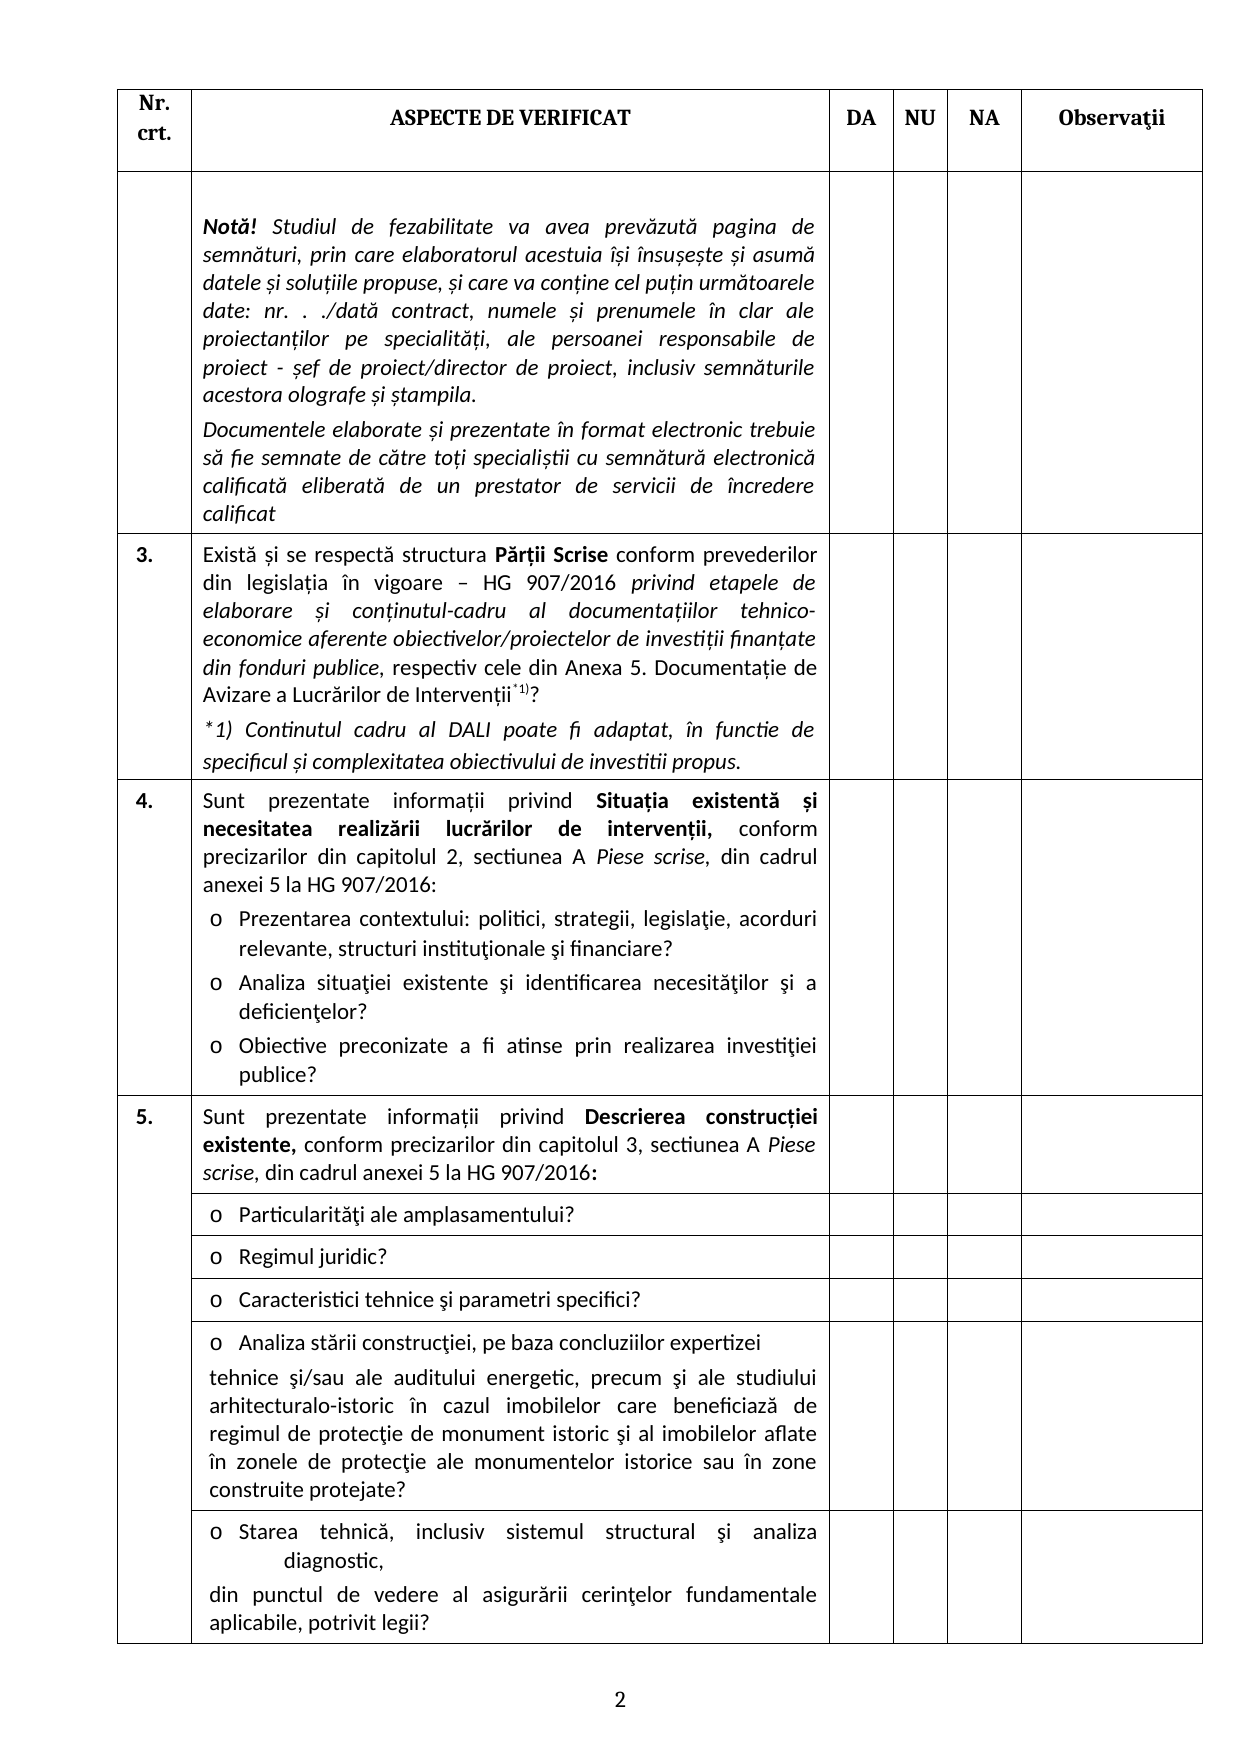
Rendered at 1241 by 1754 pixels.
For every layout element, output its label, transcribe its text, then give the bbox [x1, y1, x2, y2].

table_cell [1022, 1279, 1202, 1321]
table_cell [830, 1096, 893, 1192]
table_cell Sunt prezentate informații privind Situaţia existentă şi necesitatea realizării lucrărilor de intervenţii, conform precizarilor din capitolul 2, sectiunea A Piese scrise, din cadrul anexei 5 la HG 907/2016: Prezentarea contextului: politici, strategii, legislaţie, acorduri relevante, structuri instituţionale şi financiare? Analiza situaţiei existente şi identificarea necesităţilor şi a deficienţelor? Obiective preconizate a fi atinse prin realizarea investiţiei publice? [192, 780, 829, 1095]
table_cell [894, 1096, 947, 1192]
table_cell Sunt prezentate informații privind Descrierea construcţiei existente, conform precizarilor din capitolul 3, sectiunea A Piese scrise, din cadrul anexei 5 la HG 907/2016: [192, 1096, 829, 1192]
table_header NA [948, 90, 1021, 171]
table_header ASPECTE DE VERIFICAT [192, 90, 829, 171]
table_cell [830, 172, 893, 533]
table_cell [1022, 534, 1202, 779]
table_cell Starea tehnică, inclusiv sistemul structural şi analiza diagnostic, din punctul de vedere al asigurării cerinţelor fundamentale aplicabile, potrivit legii? [192, 1511, 829, 1643]
table_cell [1022, 1236, 1202, 1278]
table_cell [948, 1511, 1021, 1643]
table_cell Analiza stării construcţiei, pe baza concluziilor expertizei tehnice şi/sau ale auditului energetic, precum şi ale studiului arhitecturalo-istoric în cazul imobilelor care beneficiază de regimul de protecţie de monument istoric şi al imobilelor aflate în zonele de protecţie ale monumentelor istorice sau în zone construite protejate? [192, 1322, 829, 1510]
table_cell [894, 1279, 947, 1321]
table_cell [192, 172, 829, 533]
table_cell [118, 172, 191, 533]
table_cell [830, 1322, 893, 1510]
table_cell [830, 780, 893, 1095]
table_cell [1022, 1096, 1202, 1192]
table_cell [830, 1279, 893, 1321]
table_cell [830, 1511, 893, 1643]
table_cell [894, 172, 947, 533]
table_cell [894, 780, 947, 1095]
table_header DA [830, 90, 893, 171]
table_cell [894, 534, 947, 779]
table_cell [118, 1096, 191, 1643]
table_cell [948, 1194, 1021, 1235]
table_cell [894, 1194, 947, 1235]
table_cell [1022, 780, 1202, 1095]
table_cell Există și se respectă structura Părții Scrise conform prevederilor din legislația în vigoare – HG 907/2016 privind etapele de elaborare şi conţinutul-cadru al documentaţiilor tehnico-economice aferente obiectivelor/proiectelor de investiţii finanţate din fonduri publice, respectiv cele din Anexa 5. Documentaţie de Avizare a Lucrărilor de Intervenţii*1)? *1) Continutul cadru al DALI poate fi adaptat, în functie de specificul și complexitatea obiectivului de investitii propus. [192, 534, 829, 779]
table_cell [118, 534, 191, 779]
table_cell [830, 534, 893, 779]
table_cell [1022, 1194, 1202, 1235]
table_cell [948, 780, 1021, 1095]
table_cell [948, 1279, 1021, 1321]
table_header Nr. crt. [118, 90, 191, 171]
table_cell [894, 1236, 947, 1278]
table_cell [948, 1322, 1021, 1510]
table_cell [948, 172, 1021, 533]
table_header Observaţii [1022, 90, 1202, 171]
table_cell [830, 1194, 893, 1235]
table_cell [1022, 172, 1202, 533]
table_cell [1022, 1322, 1202, 1510]
table_header NU [894, 90, 947, 171]
table_cell [118, 780, 191, 1095]
table_cell Particularităţi ale amplasamentului? [192, 1194, 829, 1235]
table_cell [1022, 1511, 1202, 1643]
table_cell [948, 1096, 1021, 1192]
table_cell [948, 1236, 1021, 1278]
table_cell Caracteristici tehnice şi parametri specifici? [192, 1279, 829, 1321]
table_cell [894, 1322, 947, 1510]
table_cell [894, 1511, 947, 1643]
table_cell [830, 1236, 893, 1278]
table_cell [948, 534, 1021, 779]
table_cell Regimul juridic? [192, 1236, 829, 1278]
